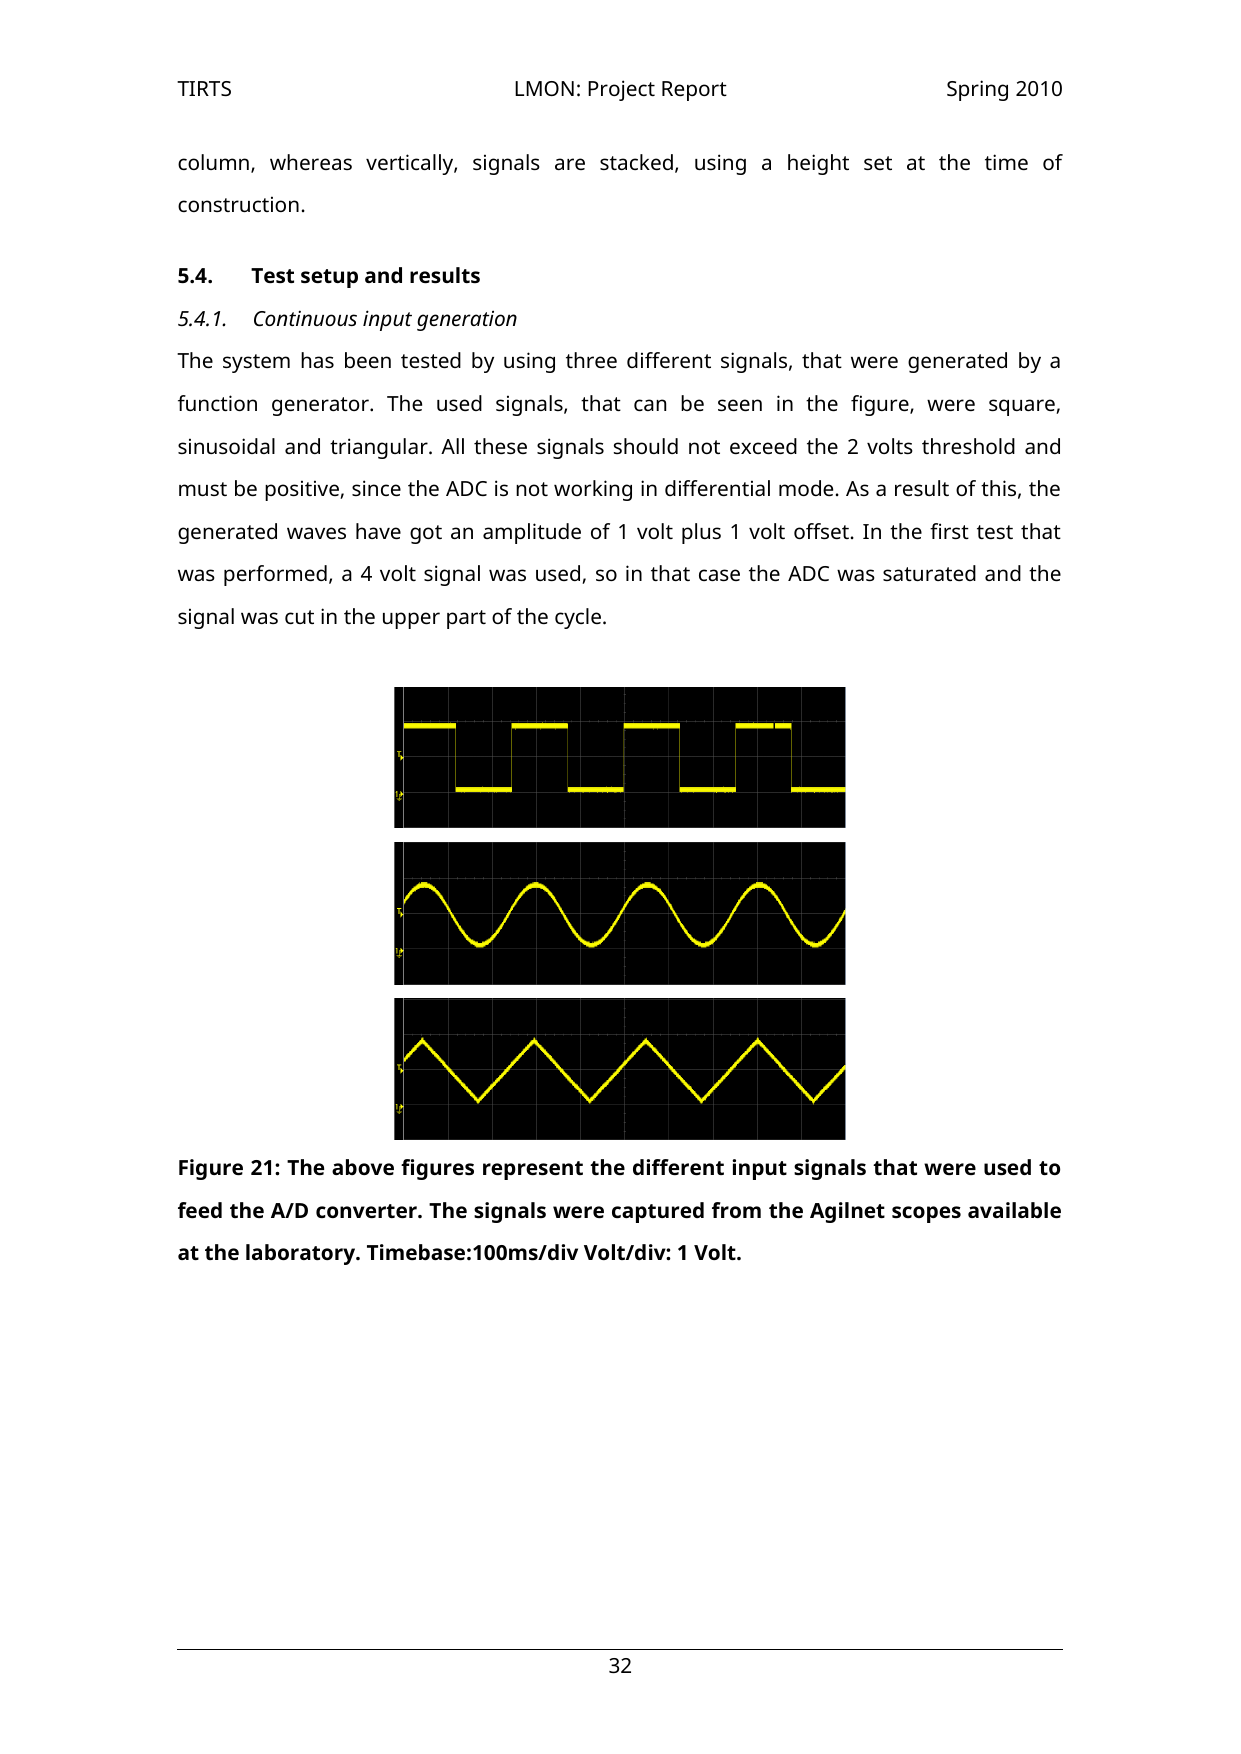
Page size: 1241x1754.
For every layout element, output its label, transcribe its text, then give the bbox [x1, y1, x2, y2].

picture [394, 842, 846, 985]
picture [394, 687, 846, 828]
subtitle Continuous input generation [177, 304, 1063, 332]
picture [394, 998, 846, 1140]
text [177, 148, 1063, 219]
text Figure 21: The above figures represent the different input signals that were used to feed the A/D converter. The signals were captured from the Agilnet scopes available at the laboratory. Timebase:100ms/div Volt/div: 1 Volt. [177, 1153, 1063, 1267]
subtitle Test setup and results [177, 261, 1063, 290]
text The system has been tested by using three different signals, that were generated by a function generator. The used signals, that can be seen in the figure, were square, sinusoidal and triangular. All these signals should not exceed the 2 volts threshold and must be positive, since the ADC is not working in differential mode. As a result of this, the generated waves have got an amplitude of 1 volt plus 1 volt offset. In the first test that was performed, a 4 volt signal was used, so in that case the ADC was saturated and the signal was cut in the upper part of the cycle. [177, 347, 1063, 631]
